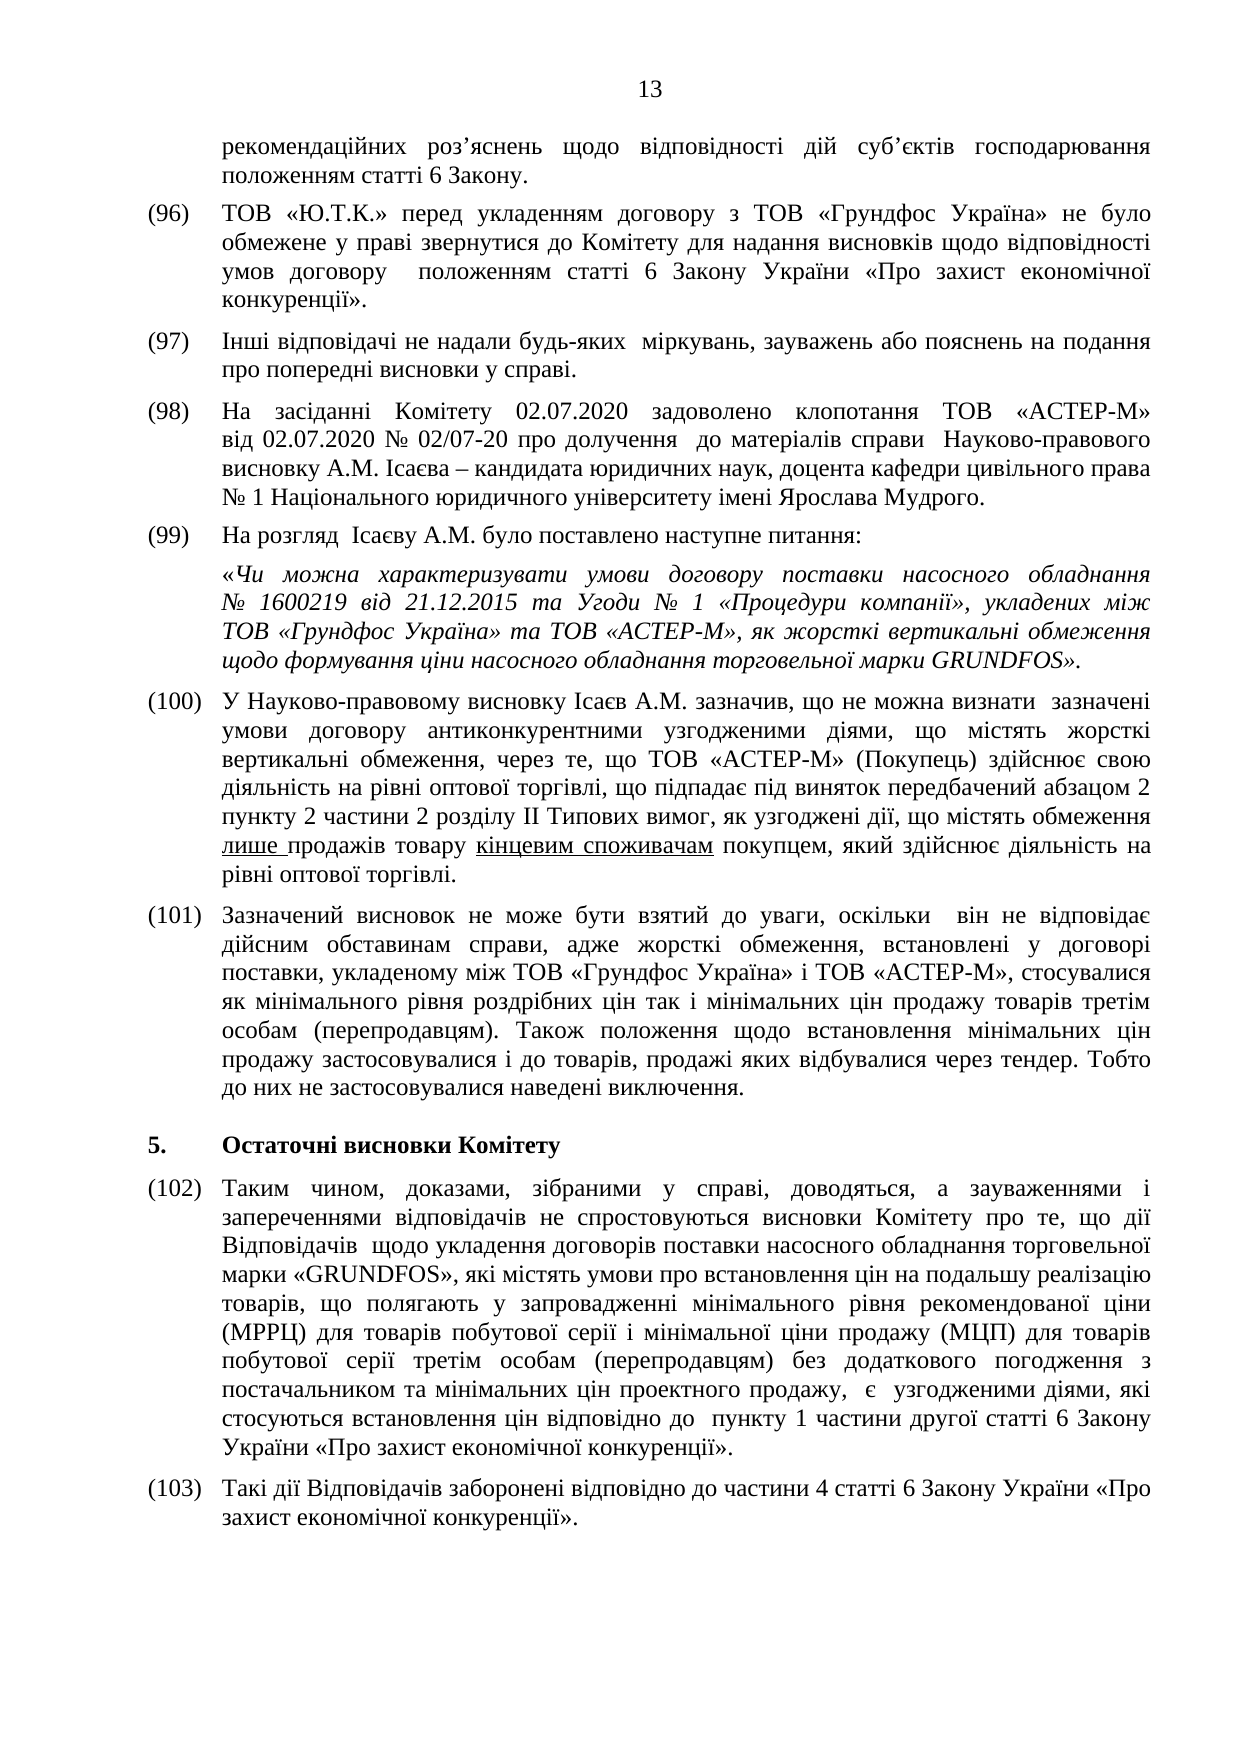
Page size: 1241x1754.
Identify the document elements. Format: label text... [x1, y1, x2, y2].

text (97) Інші відповідачі не надали будь-яких міркувань, зауважень або пояснень на подання про попередні висновки у справі. [148, 326, 1152, 383]
text (96) ТОВ «Ю.Т.К.» перед укладенням договору з ТОВ «Грундфос Україна» не було обмежене у праві звернутися до Комітету для надання висновків щодо відповідності умов договору положенням статті 6 Закону України «Про захист економічної конкуренції». [148, 198, 1152, 313]
text «Чи можна характеризувати умови договору поставки насосного обладнання № 1600219 від 21.12.2015 та Угоди № 1 «Процедури компанії», укладених між ТОВ «Грундфос Україна» та ТОВ «АСТЕР-М», як жорсткі вертикальні обмеження щодо формування ціни насосного обладнання торговельної марки GRUNDFOS». [148, 559, 1152, 674]
list Такі дії Відповідачів заборонені відповідно до частини 4 статті 6 Закону України «Про захист економічної конкуренції». [148, 1473, 1152, 1531]
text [148, 131, 1152, 189]
text (100) У Науково-правовому висновку Ісаєв А.М. зазначив, що не можна визнати зазначені умови договору антиконкурентними узгодженими діями, що містять жорсткі вертикальні обмеження, через те, що ТОВ «АСТЕР-М» (Покупець) здійснює свою діяльність на рівні оптової торгівлі, що підпадає під виняток передбачений абзацом 2 пункту 2 частини 2 розділу II Типових вимог, як узгоджені дії, що містять обмеження лише продажів товару кінцевим споживачам покупцем, який здійснює діяльність на рівні оптової торгівлі. [148, 686, 1152, 887]
list Остаточні висновки Комітету [148, 1130, 1152, 1159]
text (101) Зазначений висновок не може бути взятий до уваги, оскільки він не відповідає дійсним обставинам справи, адже жорсткі обмеження, встановлені у договорі поставки, укладеному між ТОВ «Грундфос Україна» і ТОВ «АСТЕР-М», стосувалися як мінімального рівня роздрібних цін так і мінімальних цін продажу товарів третім особам (перепродавцям). Також положення щодо встановлення мінімальних цін продажу застосовувалися і до товарів, продажі яких відбувалися через тендер. Тобто до них не застосовувалися наведені виключення. [148, 900, 1152, 1101]
text (99) На розгляд Ісаєву А.М. було поставлено наступне питання: [148, 520, 1152, 549]
text (98) На засіданні Комітету 02.07.2020 задоволено клопотання ТОВ «АСТЕР-М» від 02.07.2020 № 02/07-20 про долучення до матеріалів справи Науково-правового висновку А.М. Ісаєва – кандидата юридичних наук, доцента кафедри цивільного права № 1 Національного юридичного університету імені Ярослава Мудрого. [148, 396, 1152, 511]
list Таким чином, доказами, зібраними у справі, доводяться, а зауваженнями і запереченнями відповідачів не спростовуються висновки Комітету про те, що дії Відповідачів щодо укладення договорів поставки насосного обладнання торговельної марки «GRUNDFOS», які містять умови про встановлення цін на подальшу реалізацію товарів, що полягають у запровадженні мінімального рівня рекомендованої ціни (МРРЦ) для товарів побутової серії і мінімальної ціни продажу (МЦП) для товарів побутової серії третім особам (перепродавцям) без додаткового погодження з постачальником та мінімальних цін проектного продажу, є узгодженими діями, які стосуються встановлення цін відповідно до пункту 1 частини другої статті 6 Закону України «Про захист економічної конкуренції». [148, 1173, 1152, 1461]
